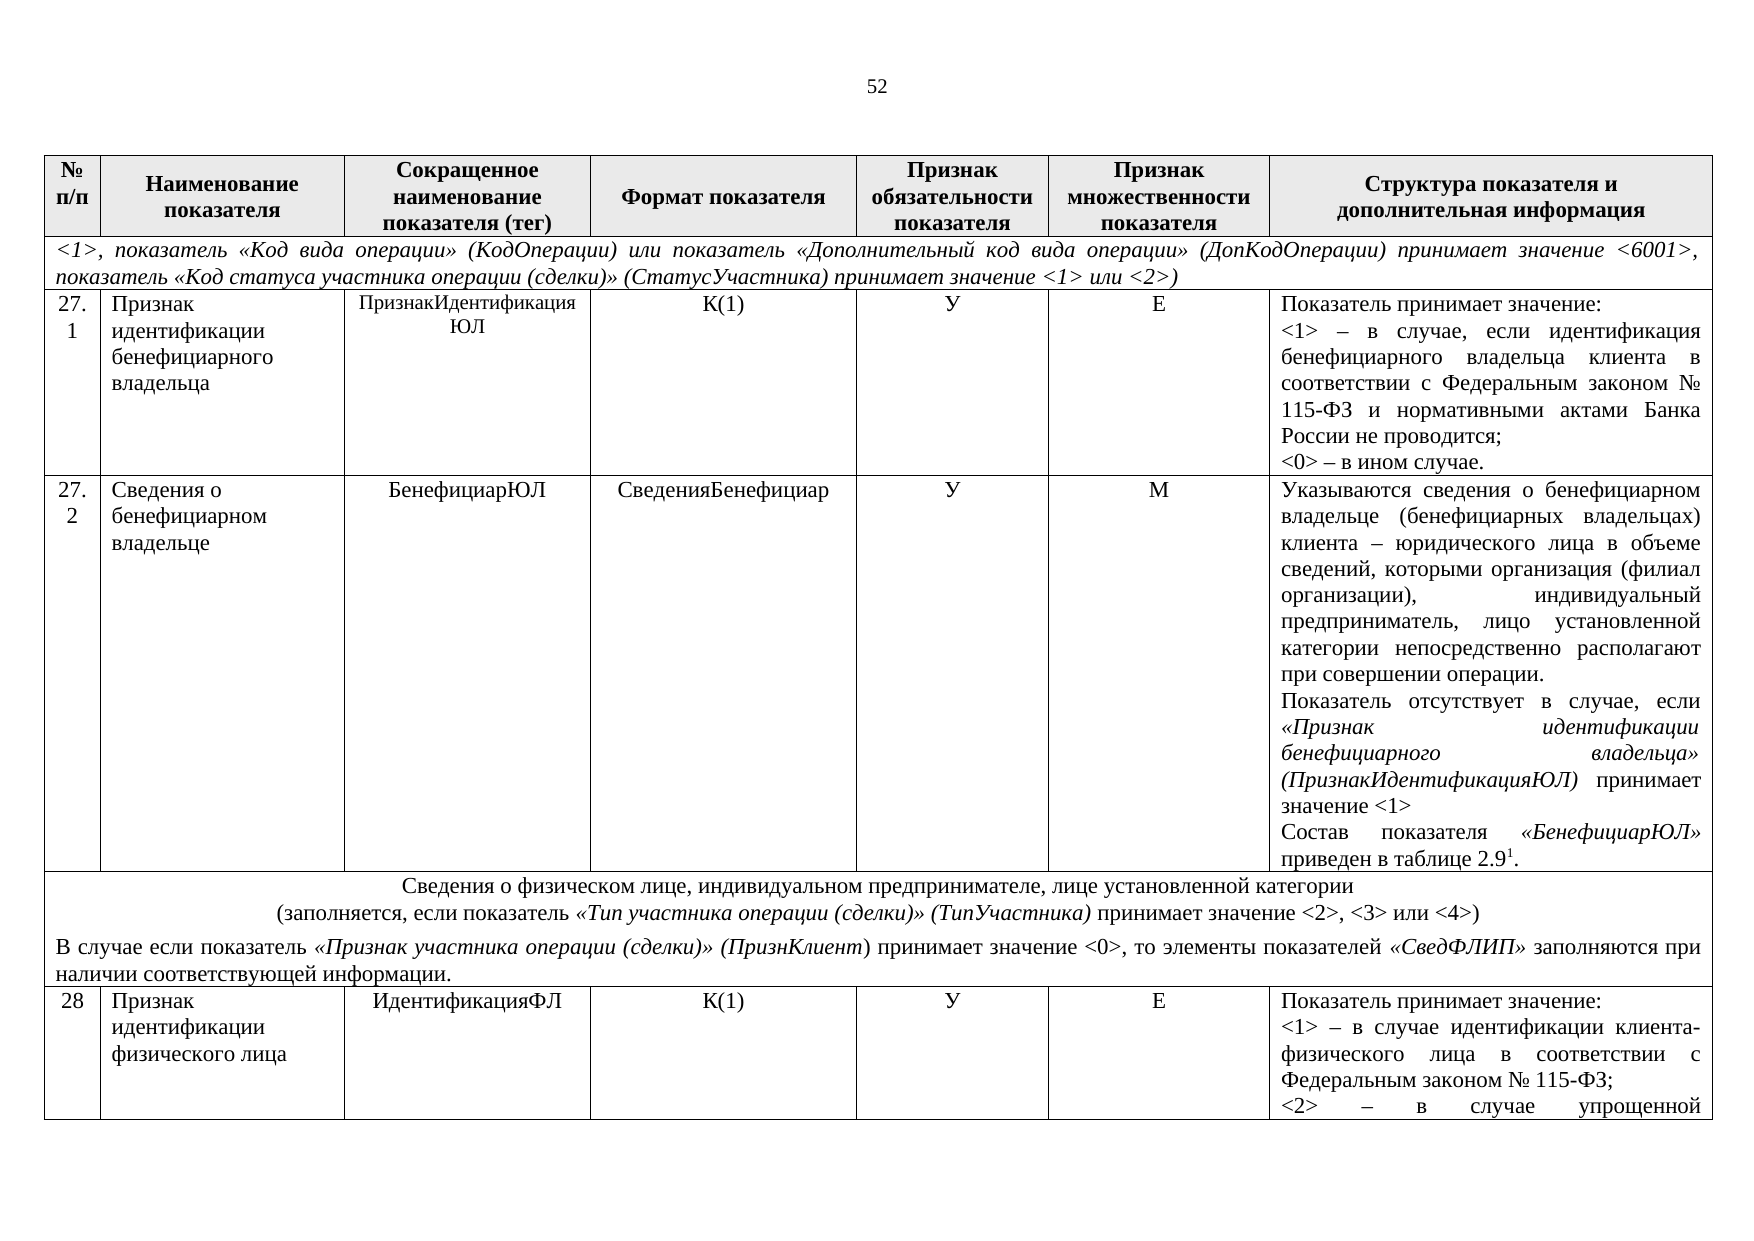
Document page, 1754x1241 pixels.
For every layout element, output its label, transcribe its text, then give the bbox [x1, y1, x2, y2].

table_cell Указываются сведения о бенефициарном владельце (бенефициарных владельцах) клиента – юридического лица в объеме сведений, которыми организация (филиал организации), индивидуальный предприниматель, лицо установленной категории непосредственно располагают при совершении операции. Показатель отсутствует в случае, если «Признак идентификации бенефициарного владельца» (ПризнакИдентификацияЮЛ) принимает значение <1> Состав показателя «БенефициарЮЛ» приведен в таблице 2.91. [1270, 476, 1712, 871]
table_header Сокращенное наименование показателя (тег) [345, 156, 590, 236]
table_header Признак обязательности показателя [857, 156, 1048, 236]
table_cell 28 [45, 987, 100, 1119]
table_cell Сведения о физическом лице, индивидуальном предпринимателе, лице установленной категории (заполняется, если показатель «Тип участника операции (сделки)» (ТипУчастника) принимает значение <2>, <3> или <4>) В случае если показатель «Признак участника операции (сделки)» (ПризнКлиент) принимает значение <0>, то элементы показателей «СведФЛИП» заполняются при наличии соответствующей информации. [45, 872, 1712, 986]
table_cell У [857, 290, 1048, 475]
table_cell К(1) [591, 290, 856, 475]
table_cell ПризнакИдентификацияЮЛ [345, 290, 590, 475]
table_header Наименование показателя [101, 156, 344, 236]
table_cell 27.2 [45, 476, 100, 871]
table_cell 27.1 [45, 290, 100, 475]
table_cell Сведения о бенефициарном владельце [101, 476, 344, 871]
table_cell ИдентификацияФЛ [345, 987, 590, 1119]
table_cell Е [1049, 290, 1269, 475]
table_cell К(1) [591, 987, 856, 1119]
table_header № п/п [45, 156, 100, 236]
table_cell У [857, 476, 1048, 871]
table_header Формат показателя [591, 156, 856, 236]
table_cell У [857, 987, 1048, 1119]
table_cell Е [1049, 987, 1269, 1119]
table_cell БенефициарЮЛ [345, 476, 590, 871]
table_header Структура показателя и дополнительная информация [1270, 156, 1712, 236]
table_cell СведенияБенефициар [591, 476, 856, 871]
table_header Признак множественности показателя [1049, 156, 1269, 236]
table_cell Показатель принимает значение: <1> – в случае, если идентификация бенефициарного владельца клиента в соответствии с Федеральным законом № 115-ФЗ и нормативными актами Банка России не проводится; <0> – в ином случае. [1270, 290, 1712, 475]
table_cell Признак идентификации бенефициарного владельца [101, 290, 344, 475]
table_cell М [1049, 476, 1269, 871]
table_cell Признак идентификации физического лица [101, 987, 344, 1119]
